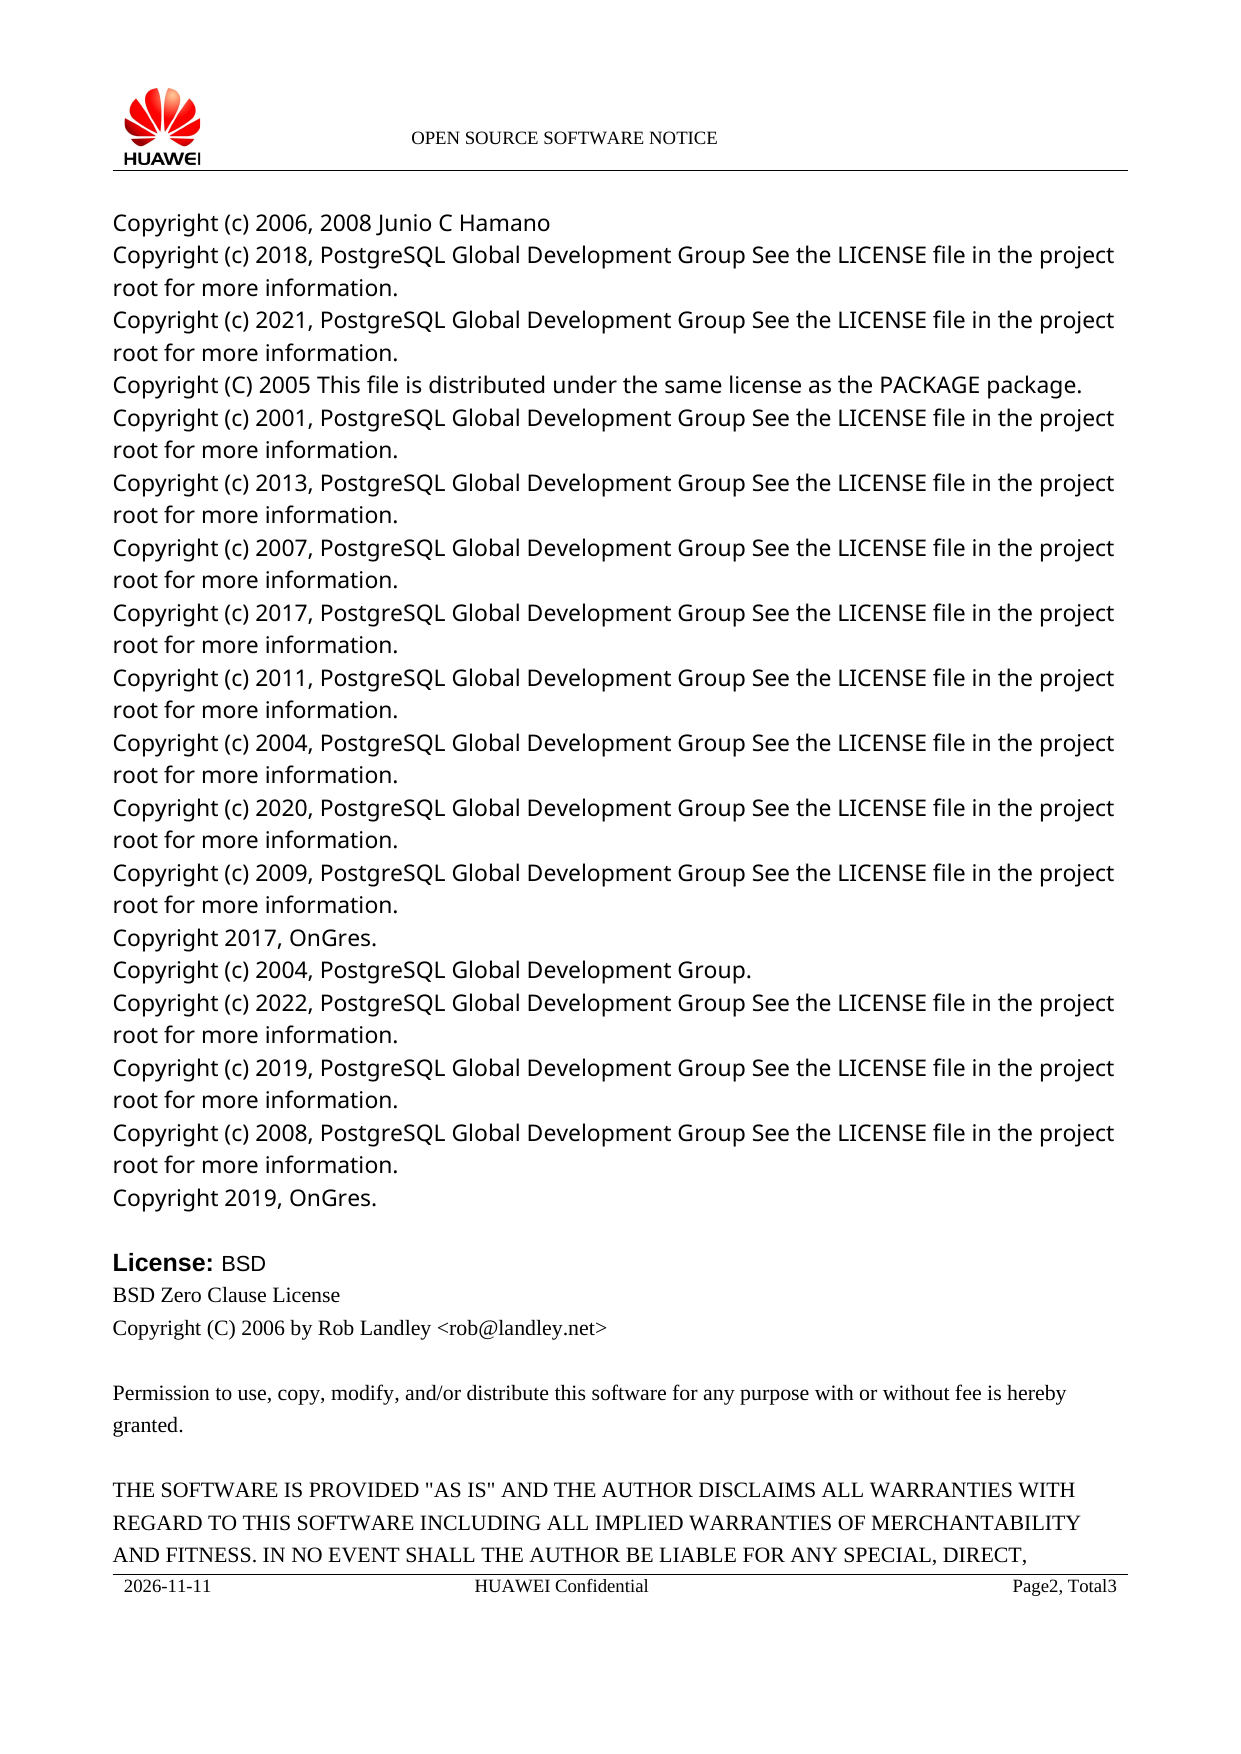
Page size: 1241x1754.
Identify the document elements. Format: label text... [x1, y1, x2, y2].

picture [124, 88, 201, 165]
text License: BSD [112, 1246, 1128, 1279]
